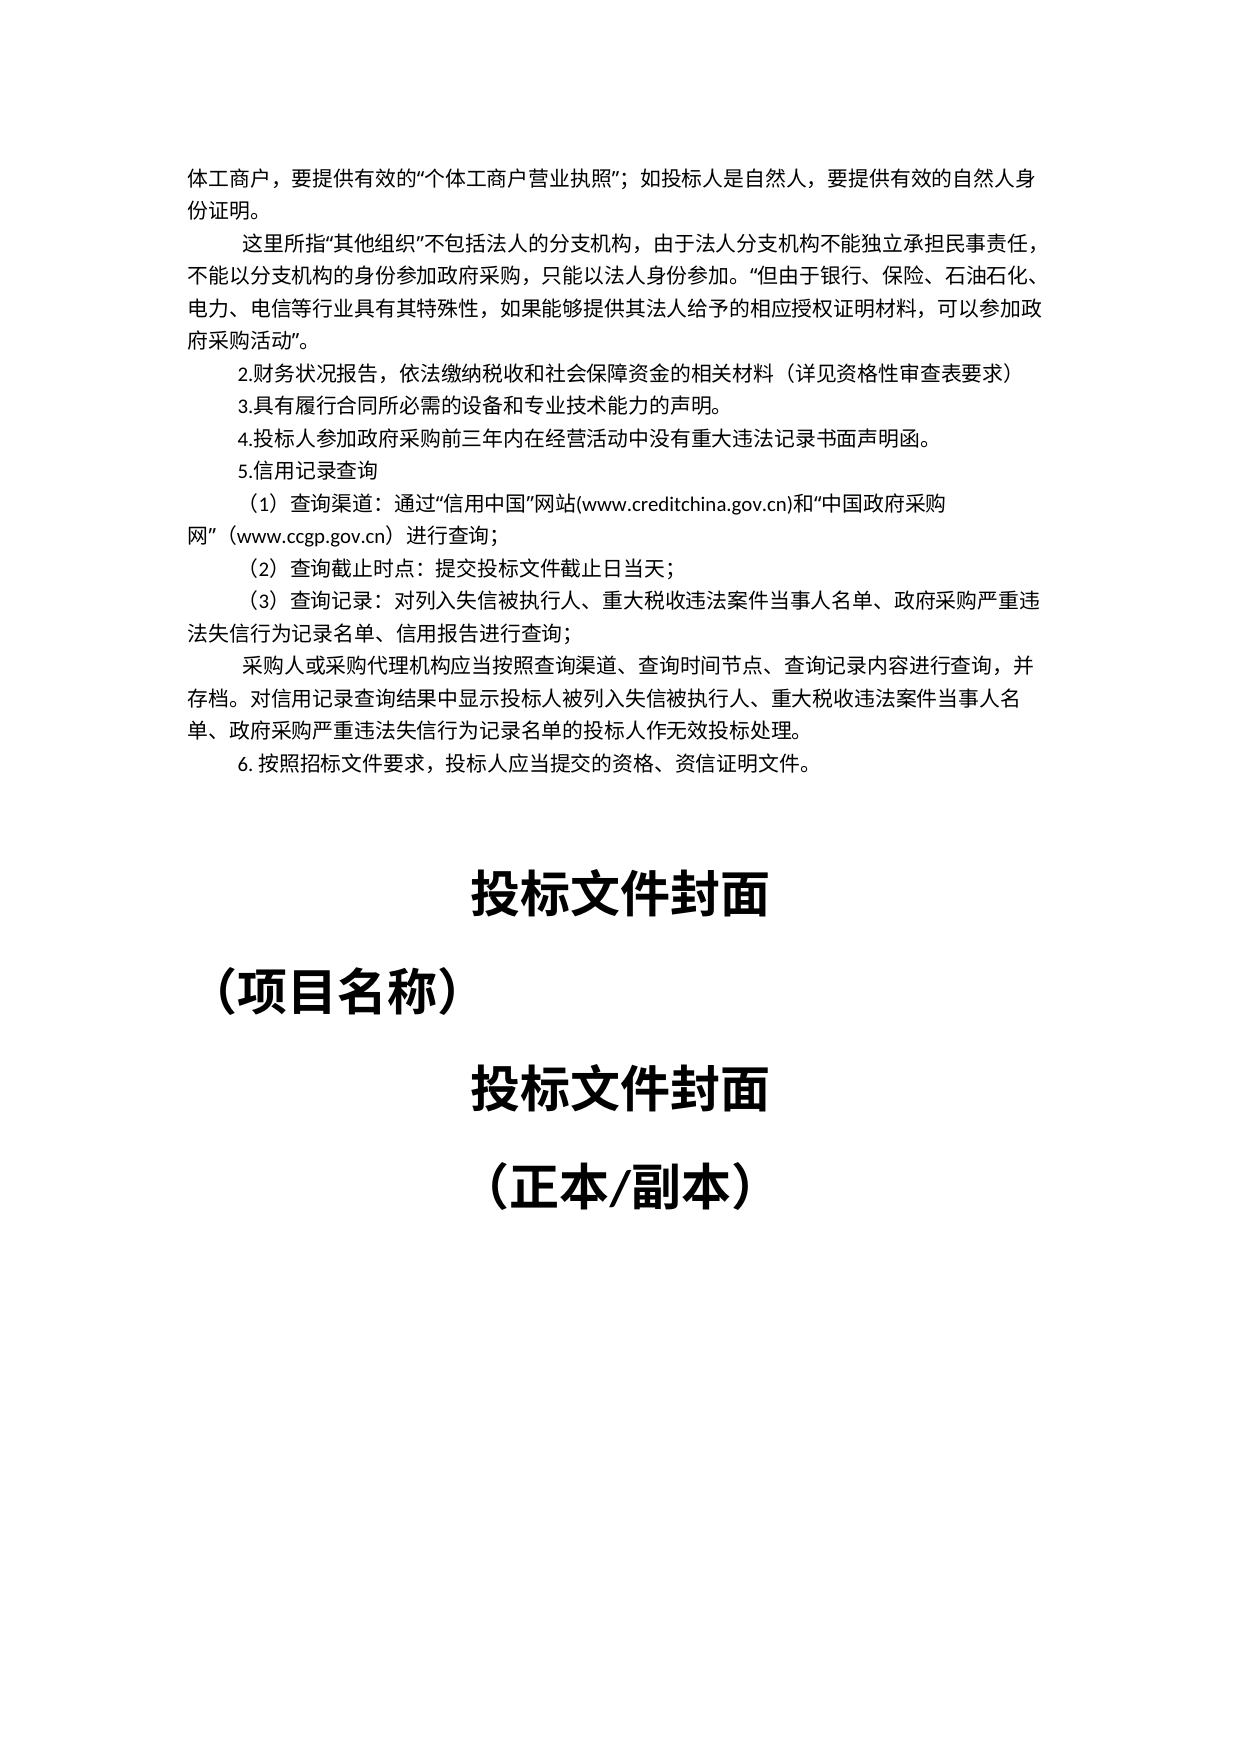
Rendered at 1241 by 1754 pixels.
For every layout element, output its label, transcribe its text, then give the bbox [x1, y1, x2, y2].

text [187, 162, 1053, 227]
text 投标文件封面 [187, 844, 1053, 942]
text 4.投标人参加政府采购前三年内在经营活动中没有重大违法记录书面声明函。 [187, 422, 1053, 454]
text 5.信用记录查询 [187, 454, 1053, 487]
text 2.财务状况报告，依法缴纳税收和社会保障资金的相关材料（详见资格性审查表要求） [187, 357, 1053, 389]
text 6. 按照招标文件要求，投标人应当提交的资格、资信证明文件。 [187, 747, 1053, 779]
text （项目名称） [187, 942, 1053, 1039]
text 3.具有履行合同所必需的设备和专业技术能力的声明。 [187, 389, 1053, 422]
text 投标文件封面 [187, 1039, 1053, 1137]
text （3）查询记录：对列入失信被执行人、重大税收违法案件当事人名单、政府采购严重违法失信行为记录名单、信用报告进行查询； [187, 584, 1053, 649]
text （正本/副本） [187, 1137, 1053, 1234]
text （2）查询截止时点：提交投标文件截止日当天； [187, 552, 1053, 584]
text 采购人或采购代理机构应当按照查询渠道、查询时间节点、查询记录内容进行查询，并存档。对信用记录查询结果中显示投标人被列入失信被执行人、重大税收违法案件当事人名单、政府采购严重违法失信行为记录名单的投标人作无效投标处理。 [187, 649, 1053, 747]
text 这里所指“其他组织”不包括法人的分支机构，由于法人分支机构不能独立承担民事责任，不能以分支机构的身份参加政府采购，只能以法人身份参加。“但由于银行、保险、石油石化、电力、电信等行业具有其特殊性，如果能够提供其法人给予的相应授权证明材料，可以参加政府采购活动”。 [187, 227, 1053, 357]
text （1）查询渠道：通过“信用中国”网站(www.creditchina.gov.cn)和“中国政府采购网”（www.ccgp.gov.cn）进行查询； [187, 487, 1053, 552]
